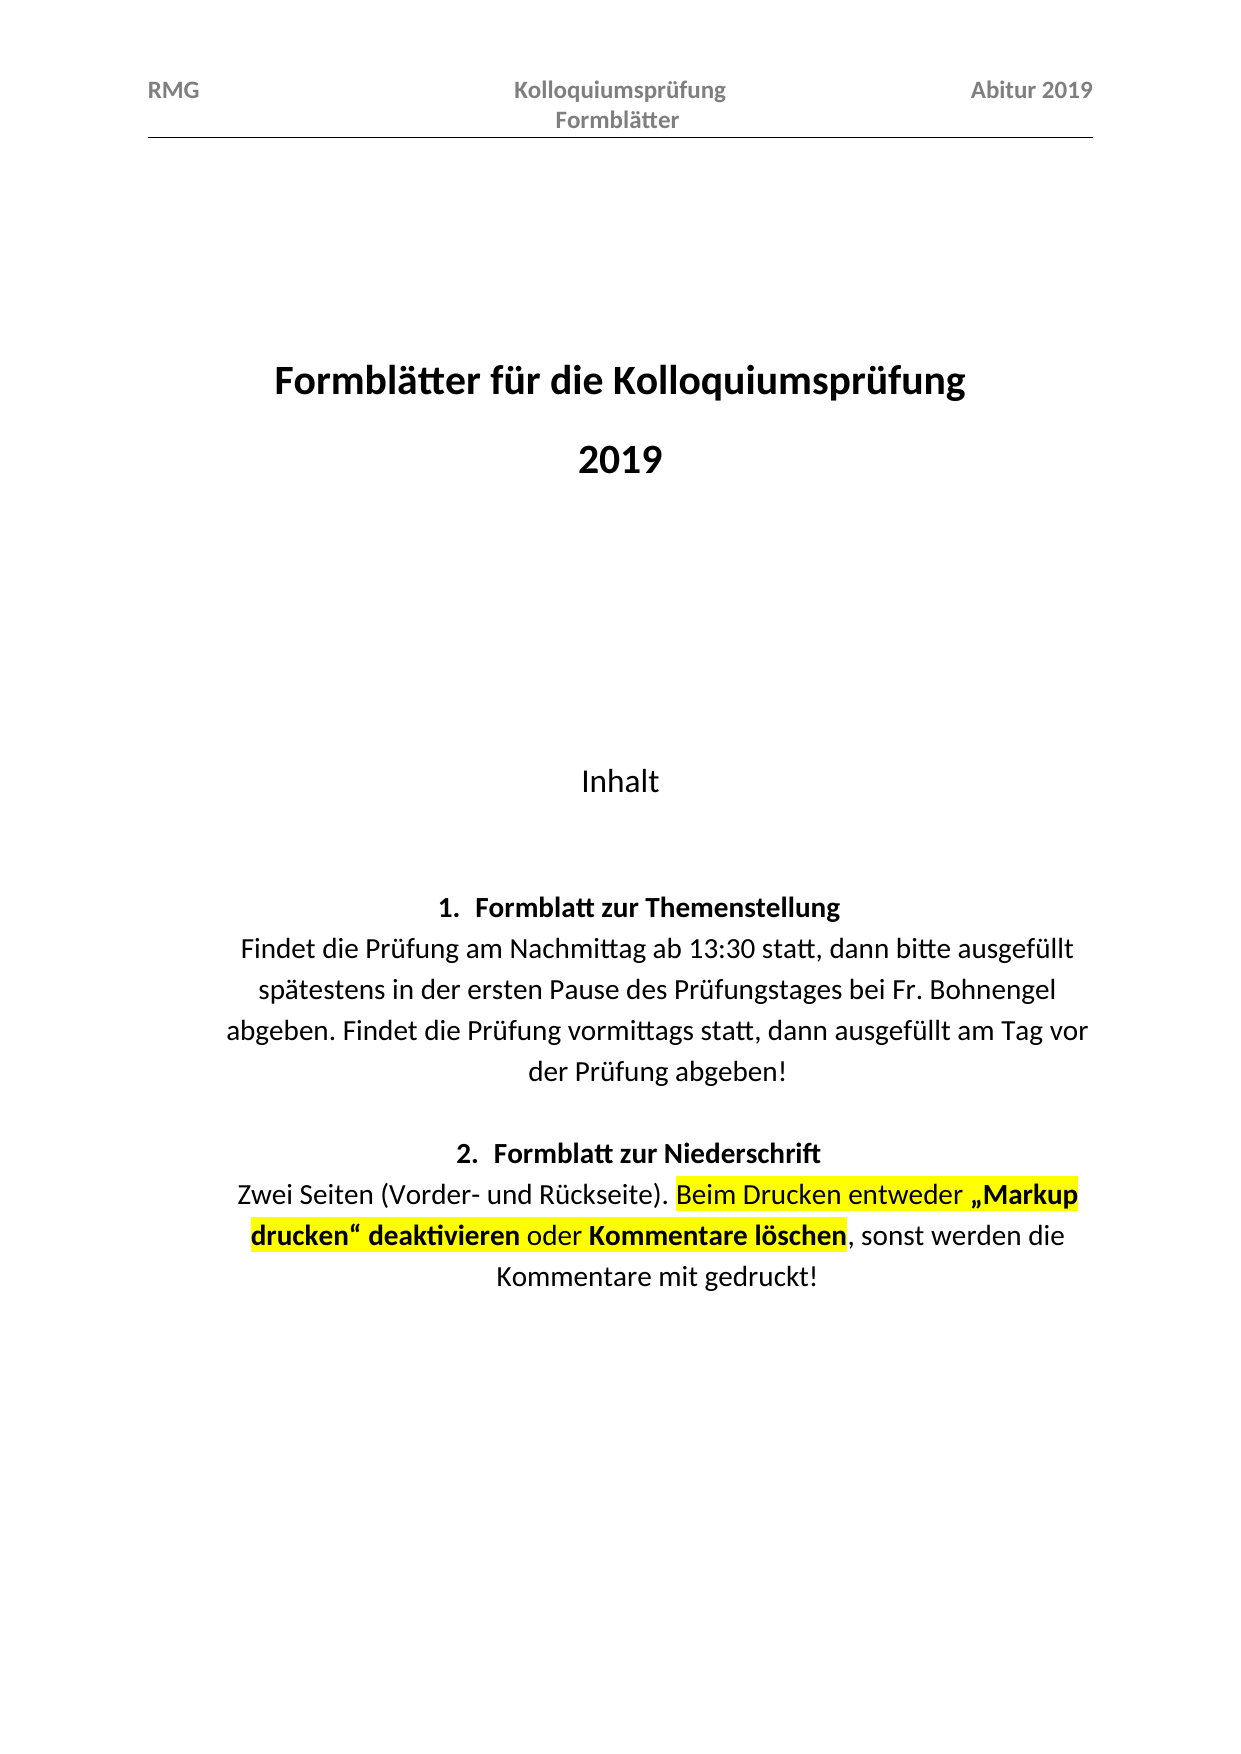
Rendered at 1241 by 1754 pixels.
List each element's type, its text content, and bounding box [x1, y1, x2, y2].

list Findet die Prüfung am Nachmittag ab 13:30 statt, dann bitte ausgefüllt spätestens in der ersten Pause des Prüfungstages bei Fr. Bohnengel abgeben. Findet die Prüfung vormittags statt, dann ausgefüllt am Tag vor der Prüfung abgeben! [223, 930, 1093, 1089]
text Formblätter für die Kolloquiumsprüfung [148, 354, 1093, 405]
list Zwei Seiten (Vorder- und Rückseite). Beim Drucken entweder „Markup drucken“ deaktivieren oder Kommentare löschen, sonst werden die Kommentare mit gedruckt! [223, 1176, 1093, 1293]
list Formblatt zur Niederschrift [185, 1135, 1093, 1171]
text 2019 [148, 433, 1093, 484]
list Formblatt zur Themenstellung [185, 889, 1093, 925]
text Inhalt [148, 760, 1093, 801]
